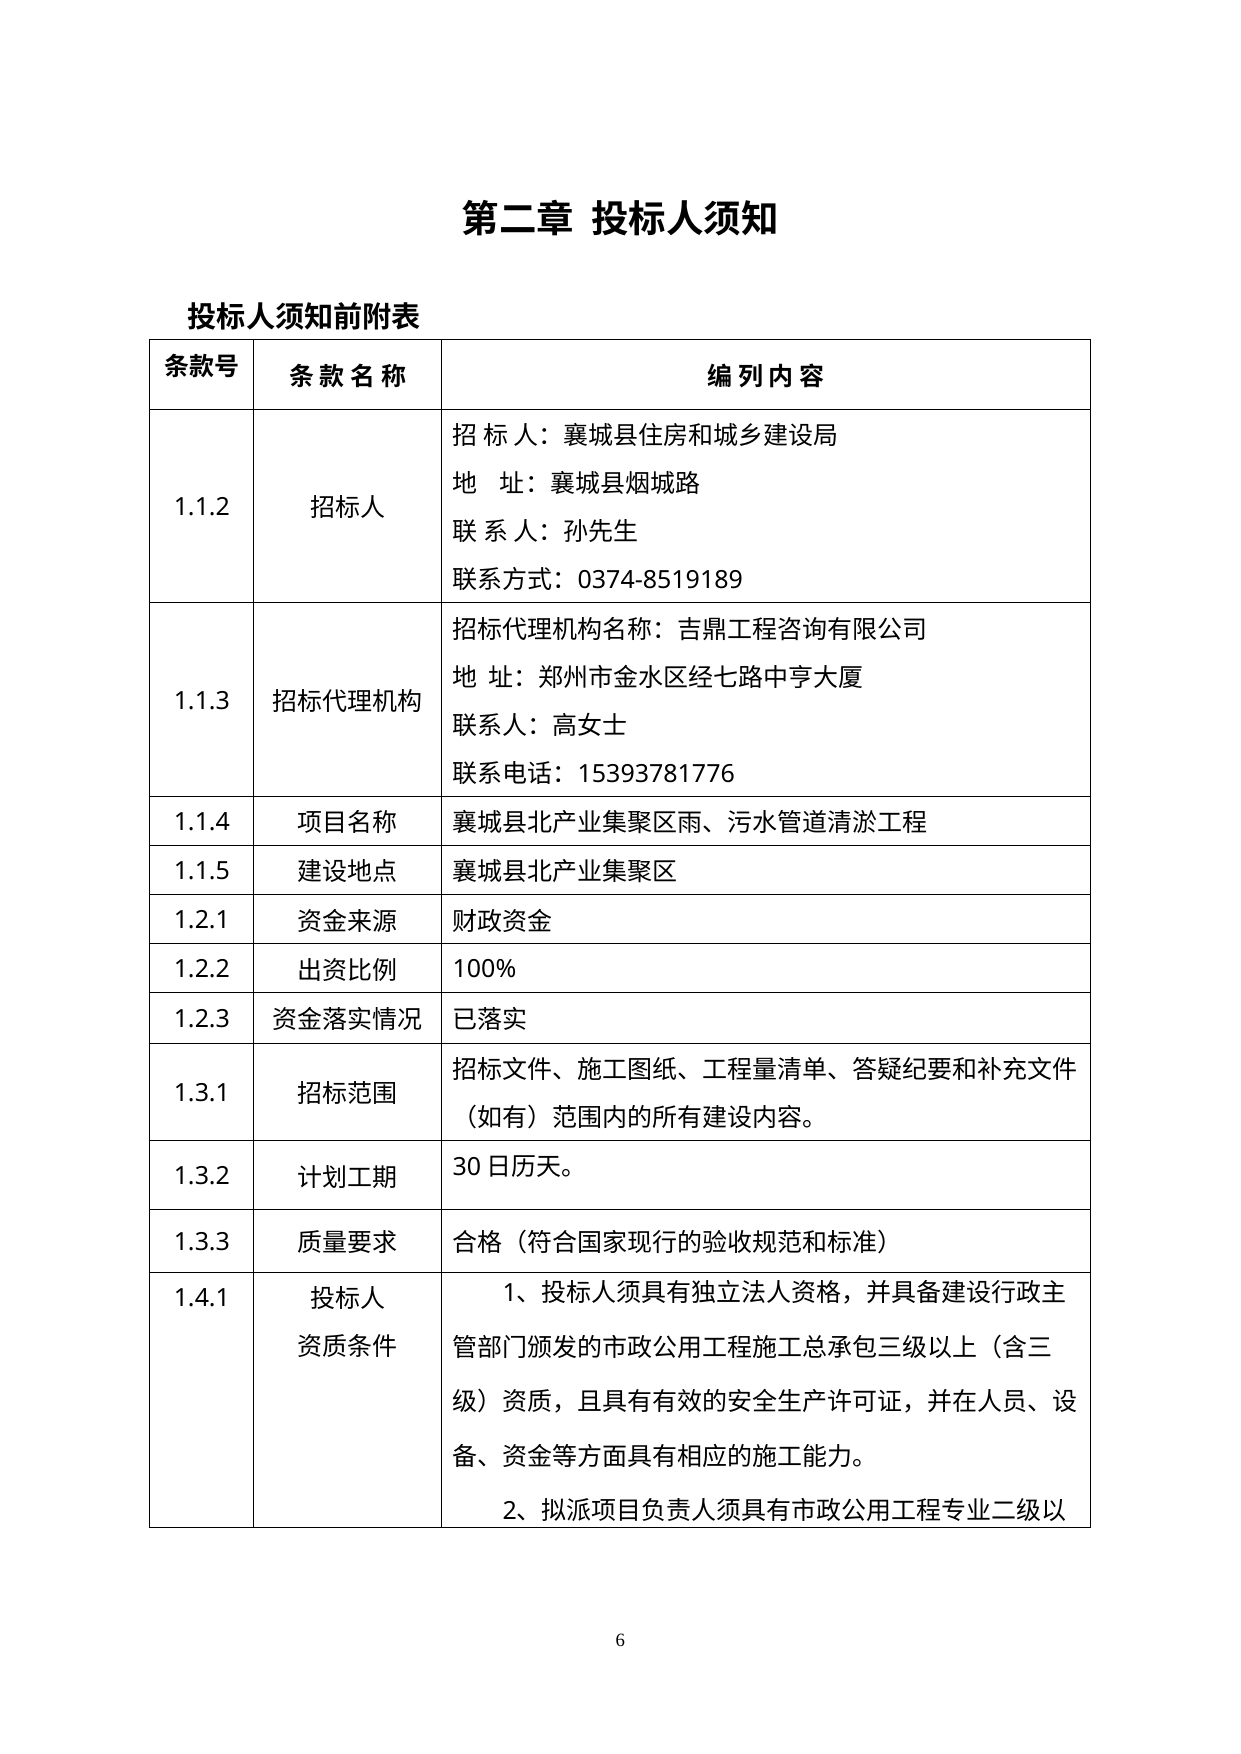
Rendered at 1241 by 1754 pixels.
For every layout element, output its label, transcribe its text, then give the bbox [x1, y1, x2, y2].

table_cell 1.1.5 [150, 846, 253, 894]
table_cell 已落实 [442, 993, 1090, 1043]
table_cell 襄城县北产业集聚区雨、污水管道清淤工程 [442, 797, 1090, 845]
table_cell 招标文件、施工图纸、工程量清单、答疑纪要和补充文件（如有）范围内的所有建设内容。 [442, 1044, 1090, 1140]
table_cell 1.3.1 [150, 1044, 253, 1140]
table_cell 招标范围 [254, 1044, 441, 1140]
table_cell 建设地点 [254, 846, 441, 894]
table_cell 招标代理机构 [254, 603, 441, 796]
table_cell 资金来源 [254, 895, 441, 943]
table_cell 投标人 资质条件 [254, 1273, 441, 1527]
text 第二章 投标人须知 [187, 168, 1053, 264]
table_cell 1.1.4 [150, 797, 253, 845]
text 投标人须知前附表 [187, 291, 1053, 339]
table_cell 1.2.2 [150, 944, 253, 992]
table_cell 计划工期 [254, 1141, 441, 1209]
table_cell 合格（符合国家现行的验收规范和标准） [442, 1210, 1090, 1272]
table_cell 质量要求 [254, 1210, 441, 1272]
table_cell 1.2.1 [150, 895, 253, 943]
table_cell 出资比例 [254, 944, 441, 992]
table_cell 1.2.3 [150, 993, 253, 1043]
table_cell 资金落实情况 [254, 993, 441, 1043]
table_header 编 列 内 容 [442, 340, 1090, 408]
table_cell 1.3.2 [150, 1141, 253, 1209]
table_cell 襄城县北产业集聚区 [442, 846, 1090, 894]
table_header 条 款 名 称 [254, 340, 441, 408]
table_cell 招标代理机构名称：吉鼎工程咨询有限公司 地 址：郑州市金水区经七路中亨大厦 联系人：高女士 联系电话：15393781776 [442, 603, 1090, 796]
table_cell 招 标 人：襄城县住房和城乡建设局 地 址：襄城县烟城路 联 系 人：孙先生 联系方式：0374-8519189 [442, 410, 1090, 602]
table_cell 1.3.3 [150, 1210, 253, 1272]
table_cell 1.1.3 [150, 603, 253, 796]
table_cell 招标人 [254, 410, 441, 602]
table_cell 1.4.1 [150, 1273, 253, 1527]
table_cell 项目名称 [254, 797, 441, 845]
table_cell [442, 1273, 1090, 1527]
table_cell 1.1.2 [150, 410, 253, 602]
table_cell 100% [442, 944, 1090, 992]
table_header 条款号 [150, 340, 253, 408]
table_cell 30日历天。 [442, 1141, 1090, 1209]
table_cell 财政资金 [442, 895, 1090, 943]
